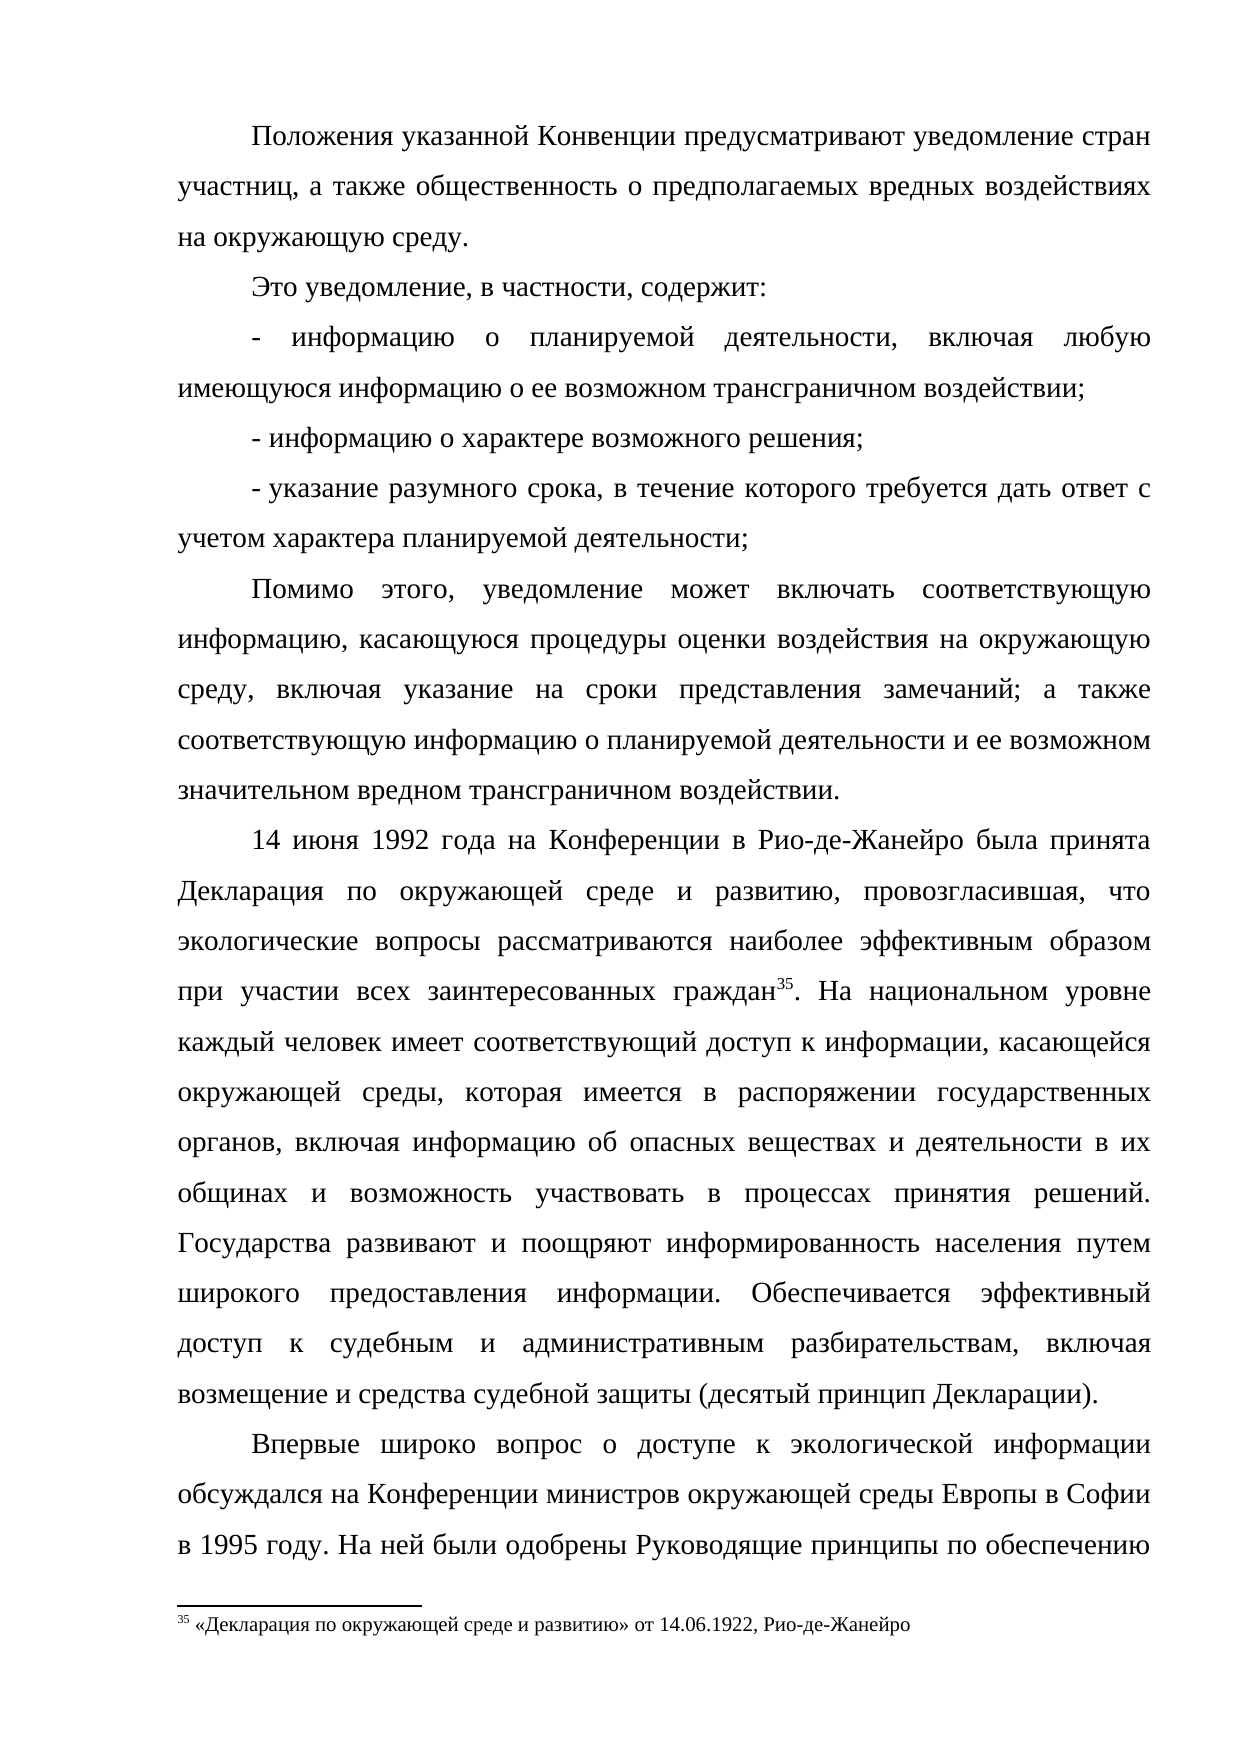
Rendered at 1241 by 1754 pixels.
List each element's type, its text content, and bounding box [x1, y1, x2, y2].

text Это уведомление, в частности, содержит: [177, 269, 1152, 303]
text - информацию о характере возможного решения; [177, 420, 1152, 453]
text Помимо этого, уведомление может включать соответствующую информацию, касающуюся процедуры оценки воздействия на окружающую среду, включая указание на сроки представления замечаний; а также соответствующую информацию о планируемой деятельности и ее возможном значительном вредном трансграничном воздействии. [177, 571, 1152, 806]
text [177, 1426, 1152, 1560]
text - указание разумного срока, в течение которого требуется дать ответ с учетом характера планируемой деятельности; [177, 470, 1152, 554]
text - информацию о планируемой деятельности, включая любую имеющуюся информацию о ее возможном трансграничном воздействии; [177, 319, 1152, 403]
text 14 июня 1992 года на Конференции в Рио-де-Жанейро была принята Декларация по окружающей среде и развитию, провозгласившая, что экологические вопросы рассматриваются наиболее эффективным образом при участии всех заинтересованных граждан. На национальном уровне каждый человек имеет соответствующий доступ к информации, касающейся окружающей среды, которая имеется в распоряжении государственных органов, включая информацию об опасных веществах и деятельности в их общинах и возможность участвовать в процессах принятия решений. Государства развивают и поощряют информированность населения путем широкого предоставления информации. Обеспечивается эффективный доступ к судебным и административным разбирательствам, включая возмещение и средства судебной защиты (десятый принцип Декларации). [177, 822, 1152, 1409]
text Положения указанной Конвенции предусматривают уведомление стран участниц, а также общественность о предполагаемых вредных воздействиях на окружающую среду. [177, 118, 1152, 252]
